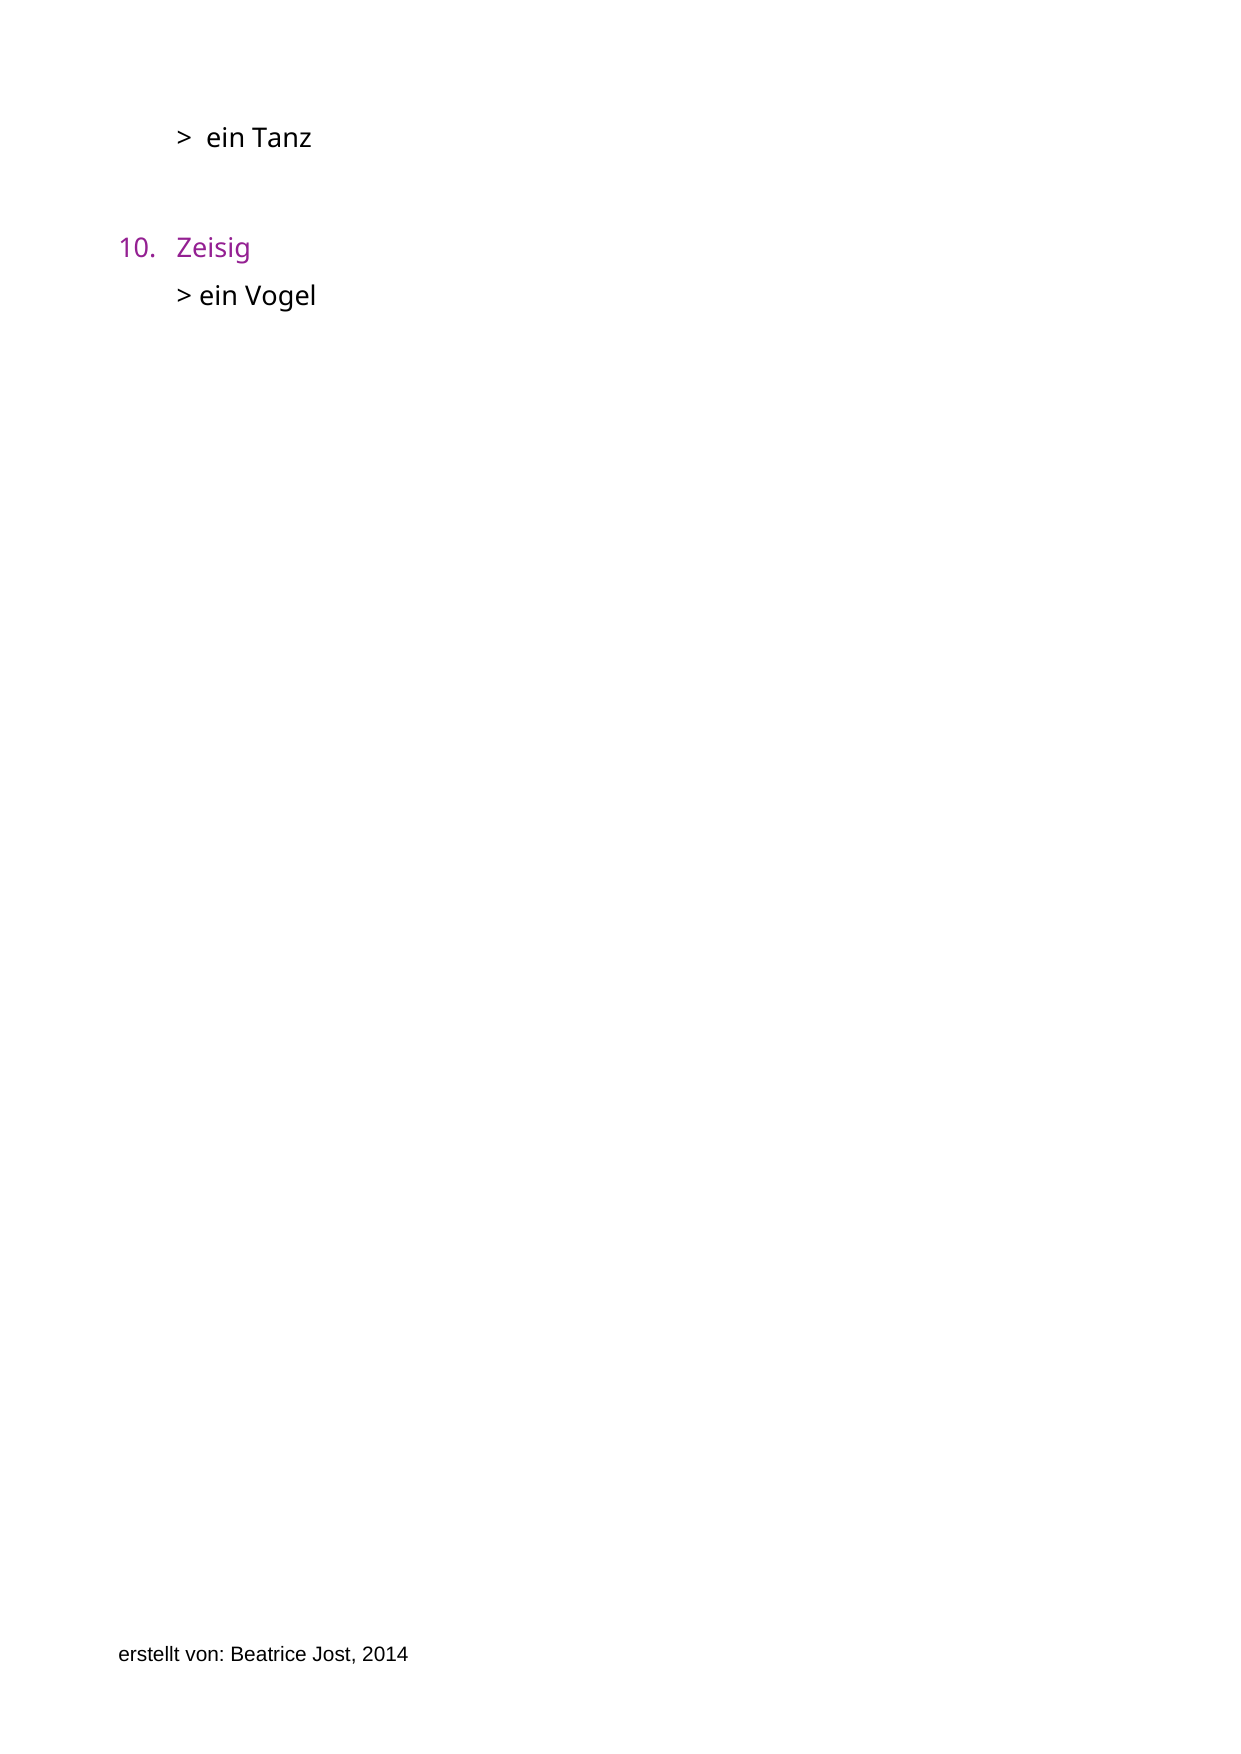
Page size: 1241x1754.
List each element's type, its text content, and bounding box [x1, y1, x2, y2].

text > ein Tanz [118, 118, 1122, 155]
text > ein Vogel [118, 277, 1122, 313]
text 10. Zeisig [118, 229, 1122, 266]
